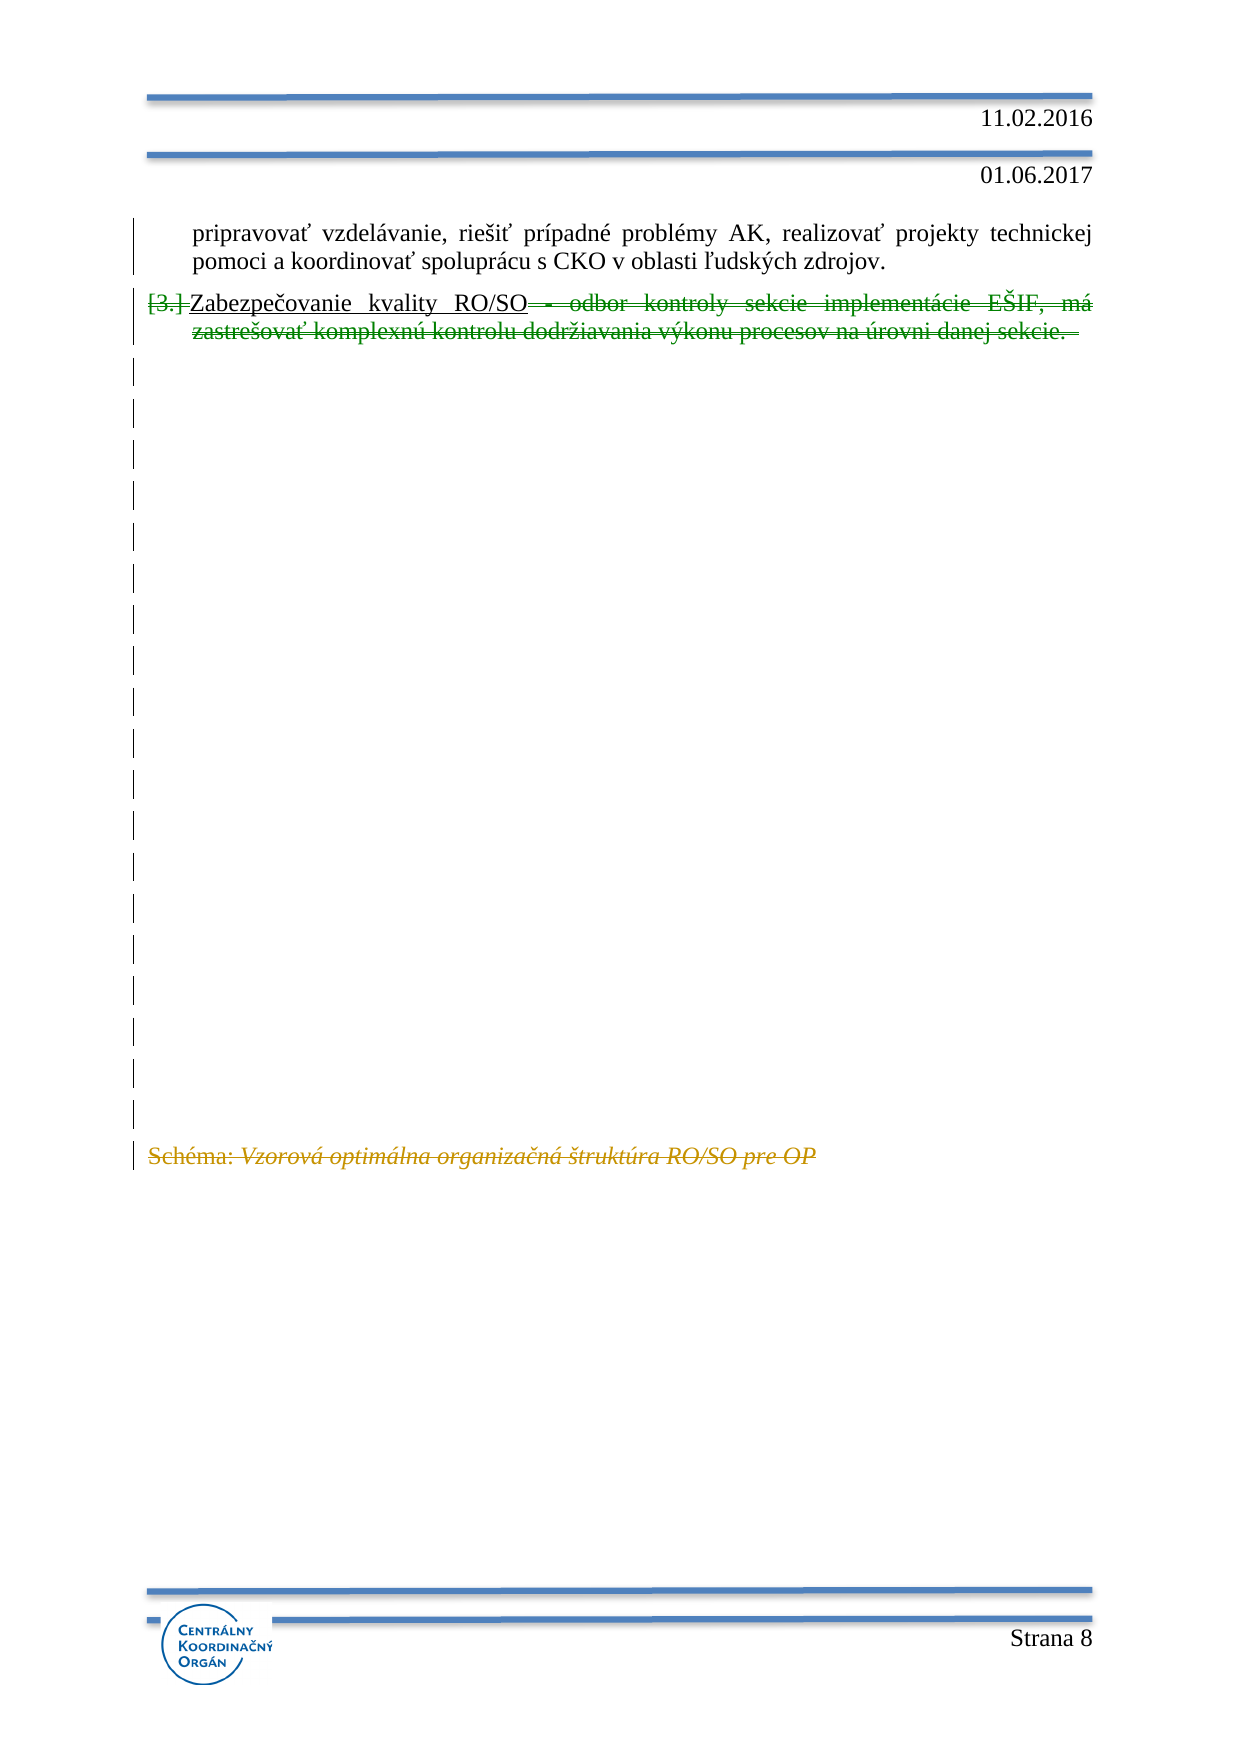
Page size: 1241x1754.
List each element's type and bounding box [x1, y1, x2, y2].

picture [159, 1602, 272, 1684]
